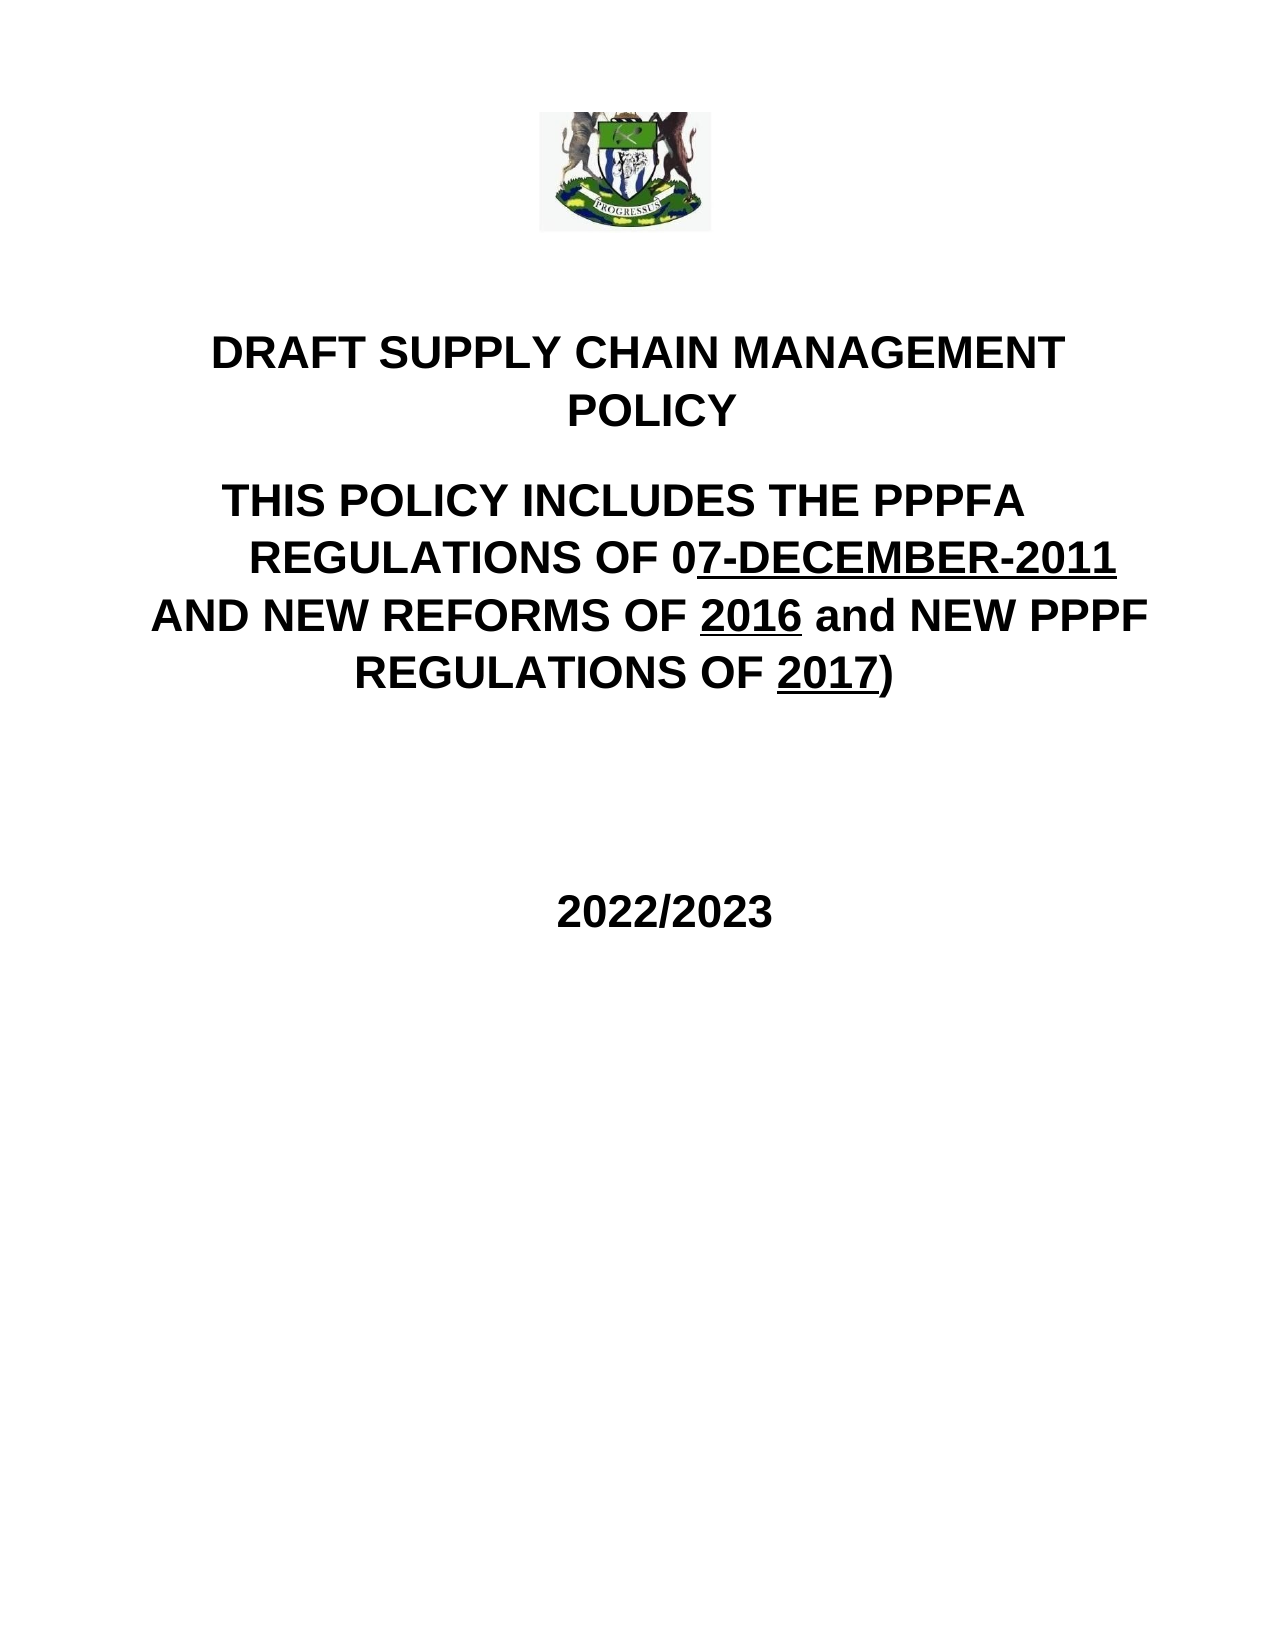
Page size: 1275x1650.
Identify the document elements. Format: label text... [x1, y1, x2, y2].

text THIS POLICY INCLUDES THE PPPFA [156, 474, 1092, 526]
text 2022/2023 [156, 884, 1174, 937]
text AND NEW REFORMS OF 2016 and NEW PPPF [75, 588, 1148, 641]
text REGULATIONS OF 2017) [156, 646, 1092, 698]
text POLICY [156, 384, 1148, 436]
text DRAFT SUPPLY CHAIN MANAGEMENT [83, 326, 1174, 378]
picture [522, 112, 724, 233]
text REGULATIONS OF 07-DECEMBER-2011 [75, 531, 1117, 583]
